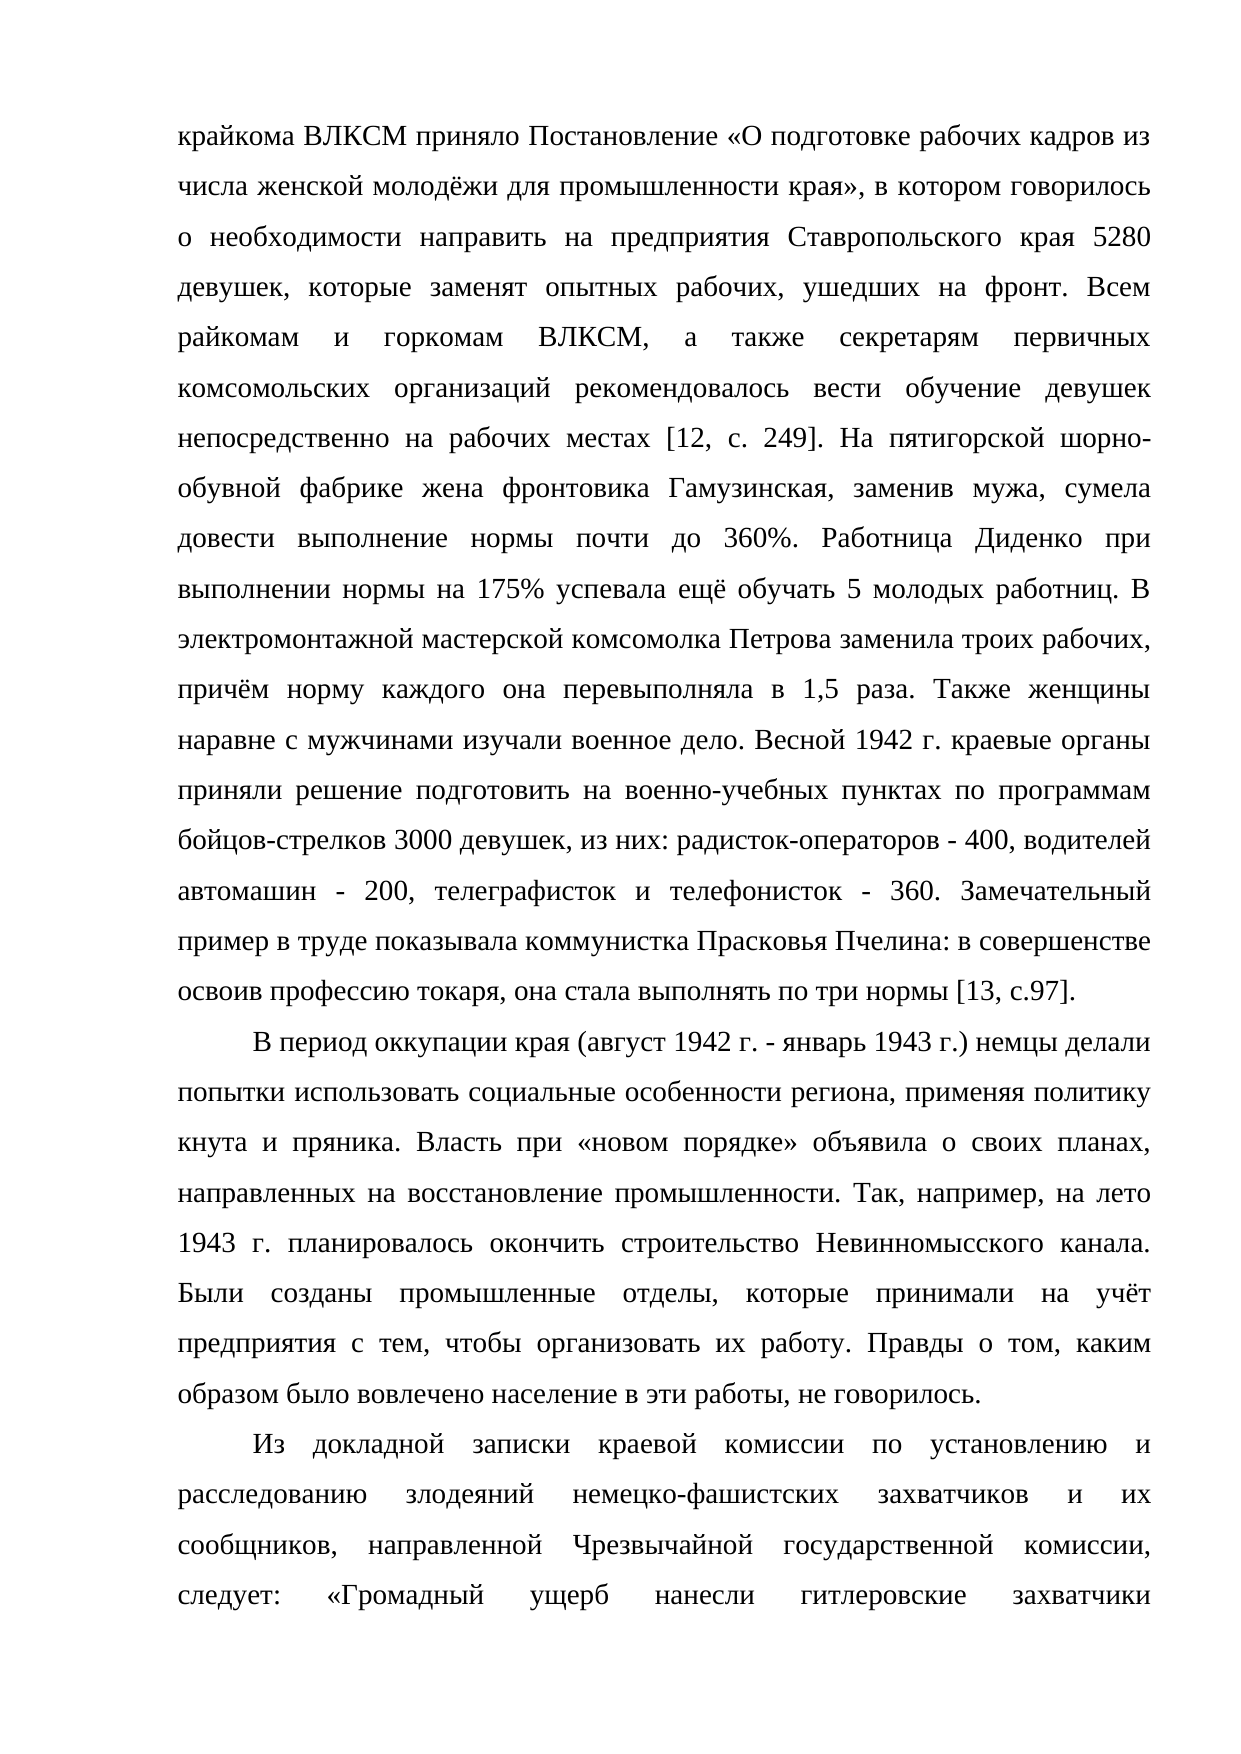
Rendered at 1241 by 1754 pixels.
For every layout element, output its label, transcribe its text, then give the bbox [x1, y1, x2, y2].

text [177, 1426, 1152, 1611]
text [177, 118, 1152, 1007]
text В период оккупации края (август 1942 г. - январь 1943 г.) немцы делали попытки использовать социальные особенности региона, применяя политику кнута и пряника. Власть при «новом порядке» объявила о своих планах, направленных на восстановление промышленности. Так, например, на лето 1943 г. планировалось окончить строительство Невинномысского канала. Были созданы промышленные отделы, которые принимали на учёт предприятия с тем, чтобы организовать их работу. Правды о том, каким образом было вовлечено население в эти работы, не говорилось. [177, 1024, 1152, 1409]
